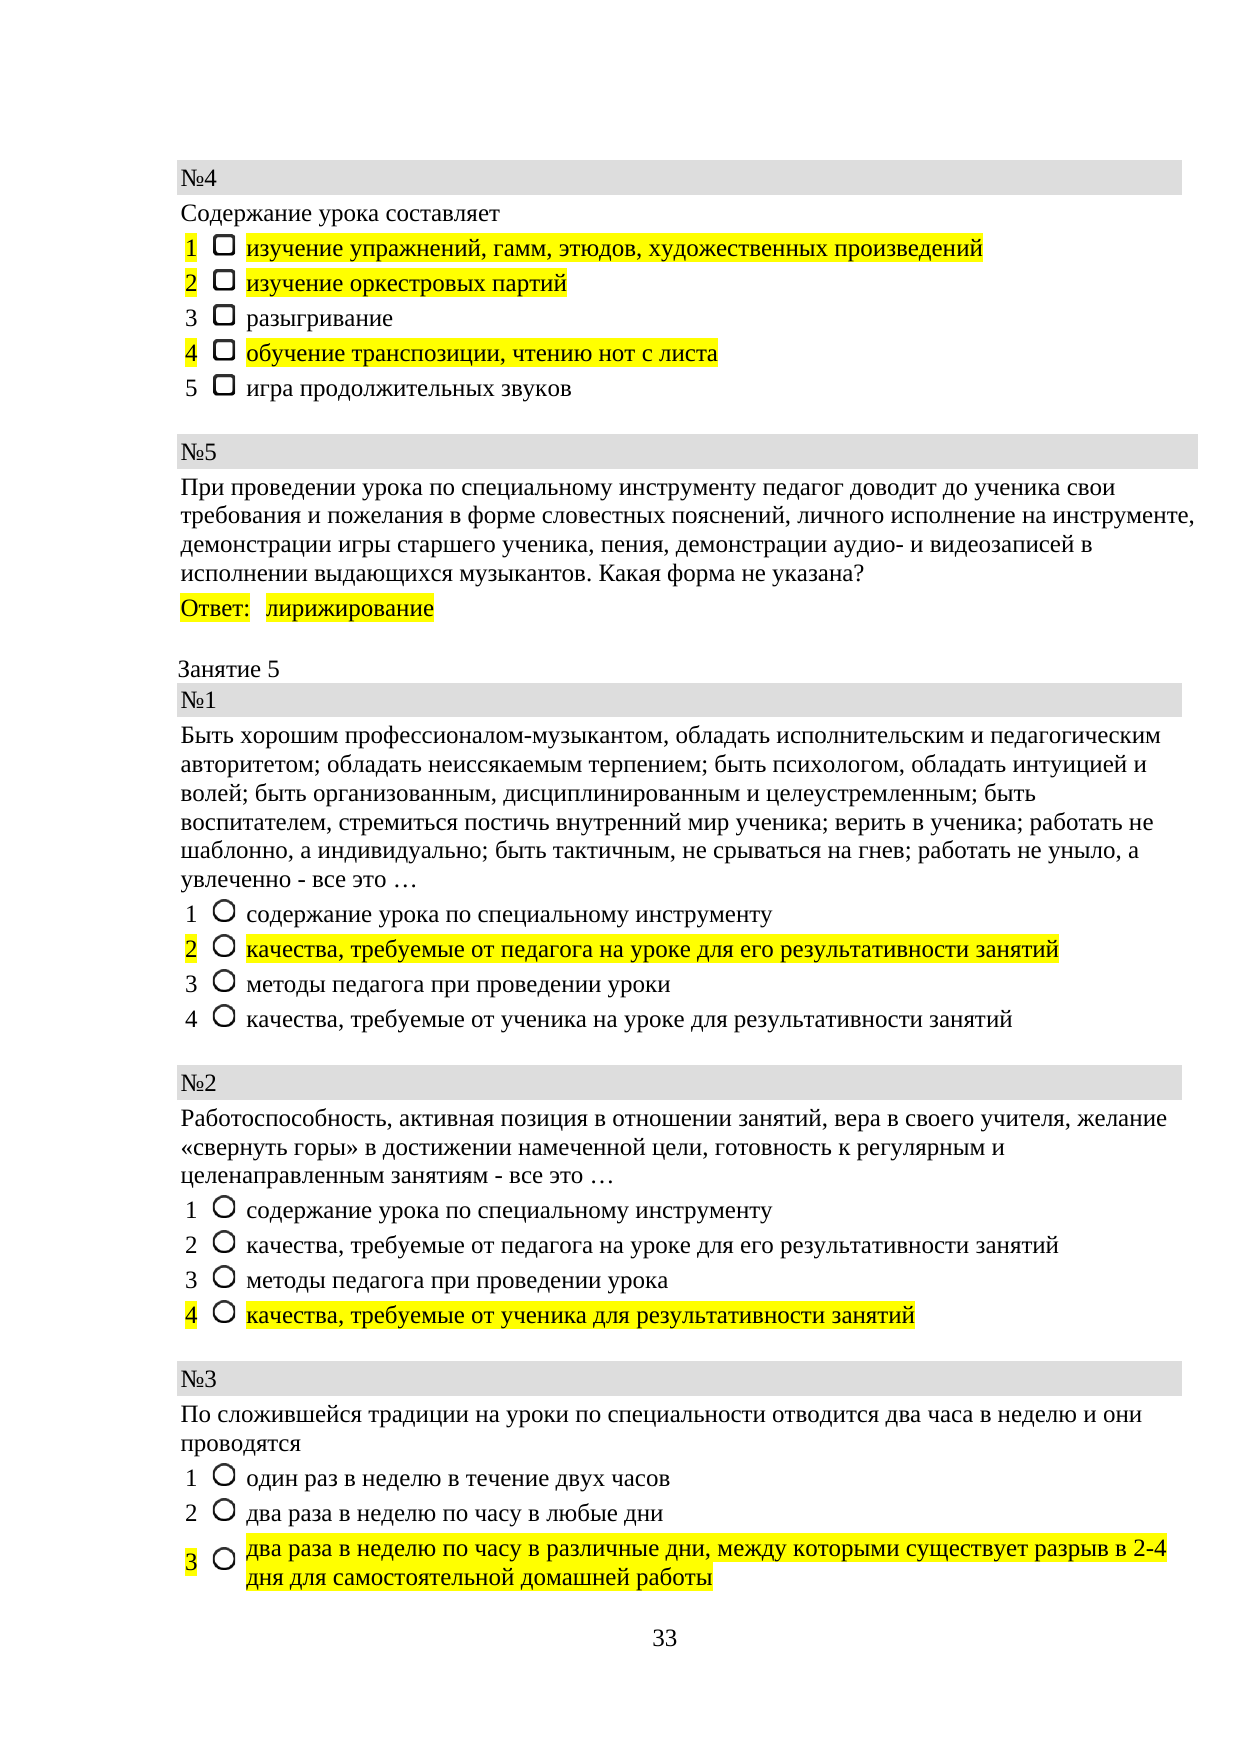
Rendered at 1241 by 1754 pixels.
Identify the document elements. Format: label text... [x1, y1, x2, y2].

table_cell [205, 1298, 243, 1332]
table_cell Быть хорошим профессионалом-музыкантом, обладать исполнительским и педагогическим авторитетом; обладать неиссякаемым терпением; быть психологом, обладать интуицией и волей; быть организованным, дисциплинированным и целеустремленным; быть воспитателем, стремиться постичь внутренний мир ученика; верить в ученика; работать не шаблонно, а индивидуально; быть тактичным, не срываться на гнев; работать не уныло, а увлеченно - все это … [177, 718, 1182, 896]
table_cell 2 [177, 1495, 205, 1530]
table_header №5 [177, 434, 1198, 469]
table_cell [205, 1228, 243, 1262]
table_cell Ответ: [177, 590, 263, 625]
text Занятие 5 [177, 654, 1152, 682]
table_cell 2 [177, 931, 205, 966]
table_cell [205, 265, 243, 300]
table_cell [205, 300, 243, 335]
table_cell лирижирование [263, 590, 1198, 625]
table_cell 5 [177, 370, 205, 405]
table_cell содержание урока по специальному инструменту [243, 896, 1182, 931]
table_cell обучение транспозиции, чтению нот с листа [243, 335, 1182, 370]
table_cell [205, 1263, 243, 1297]
table_cell [205, 1193, 243, 1227]
table_cell качества, требуемые от ученика на уроке для результативности занятий [243, 1001, 1182, 1036]
table_cell 3 [177, 1530, 205, 1594]
table_cell изучение оркестровых партий [243, 265, 1182, 300]
table_cell [205, 931, 243, 966]
table_cell два раза в неделю по часу в любые дни [243, 1495, 1182, 1530]
table_cell изучение упражнений, гамм, этюдов, художественных произведений [243, 230, 1182, 265]
table_cell 2 [177, 1228, 205, 1262]
table_cell [205, 1530, 243, 1594]
table_cell два раза в неделю по часу в различные дни, между которыми существует разрыв в 2-4 дня для самостоятельной домашней работы [243, 1530, 1182, 1594]
table_cell 2 [177, 265, 205, 300]
table_cell качества, требуемые от педагога на уроке для его результативности занятий [243, 1228, 1182, 1262]
table_header №2 [177, 1065, 1182, 1100]
table_cell [205, 1460, 243, 1495]
table_cell [205, 1001, 243, 1036]
table_cell игра продолжительных звуков [243, 370, 1182, 405]
table_cell один раз в неделю в течение двух часов [243, 1460, 1182, 1495]
table_cell Работоспособность, активная позиция в отношении занятий, вера в своего учителя, желание «свернуть горы» в достижении намеченной цели, готовность к регулярным и целенаправленным занятиям - все это … [177, 1100, 1182, 1192]
table_cell Содержание урока составляет [177, 195, 1182, 230]
table_cell 3 [177, 300, 205, 335]
table_cell [205, 966, 243, 1001]
table_cell [205, 896, 243, 931]
table_cell качества, требуемые от ученика для результативности занятий [243, 1298, 1182, 1332]
table_header №4 [177, 160, 1182, 195]
table_cell 4 [177, 335, 205, 370]
table_cell 4 [177, 1298, 205, 1332]
table_cell По сложившейся традиции на уроки по специальности отводится два часа в неделю и они проводятся [177, 1396, 1182, 1460]
table_cell [205, 230, 243, 265]
table_cell разыгривание [243, 300, 1182, 335]
table_cell При проведении урока по специальному инструменту педагог доводит до ученика свои требования и пожелания в форме словестных пояснений, личного исполнение на инструменте, демонстрации игры старшего ученика, пения, демонстрации аудио- и видеозаписей в исполнении выдающихся музыкантов. Какая форма не указана? [177, 469, 1198, 590]
table_cell 3 [177, 966, 205, 1001]
table_cell [205, 1495, 243, 1530]
table_cell 3 [177, 1263, 205, 1297]
table_header №1 [177, 683, 1182, 717]
table_cell 1 [177, 896, 205, 931]
table_cell [205, 335, 243, 370]
table_cell 1 [177, 1460, 205, 1495]
table_cell методы педагога при проведении уроки [243, 966, 1182, 1001]
table_cell содержание урока по специальному инструменту [243, 1193, 1182, 1227]
table_header №3 [177, 1361, 1182, 1396]
table_cell 4 [177, 1001, 205, 1036]
table_cell 1 [177, 230, 205, 265]
table_cell 1 [177, 1193, 205, 1227]
table_cell методы педагога при проведении урока [243, 1263, 1182, 1297]
table_cell качества, требуемые от педагога на уроке для его результативности занятий [243, 931, 1182, 966]
table_cell [205, 370, 243, 405]
